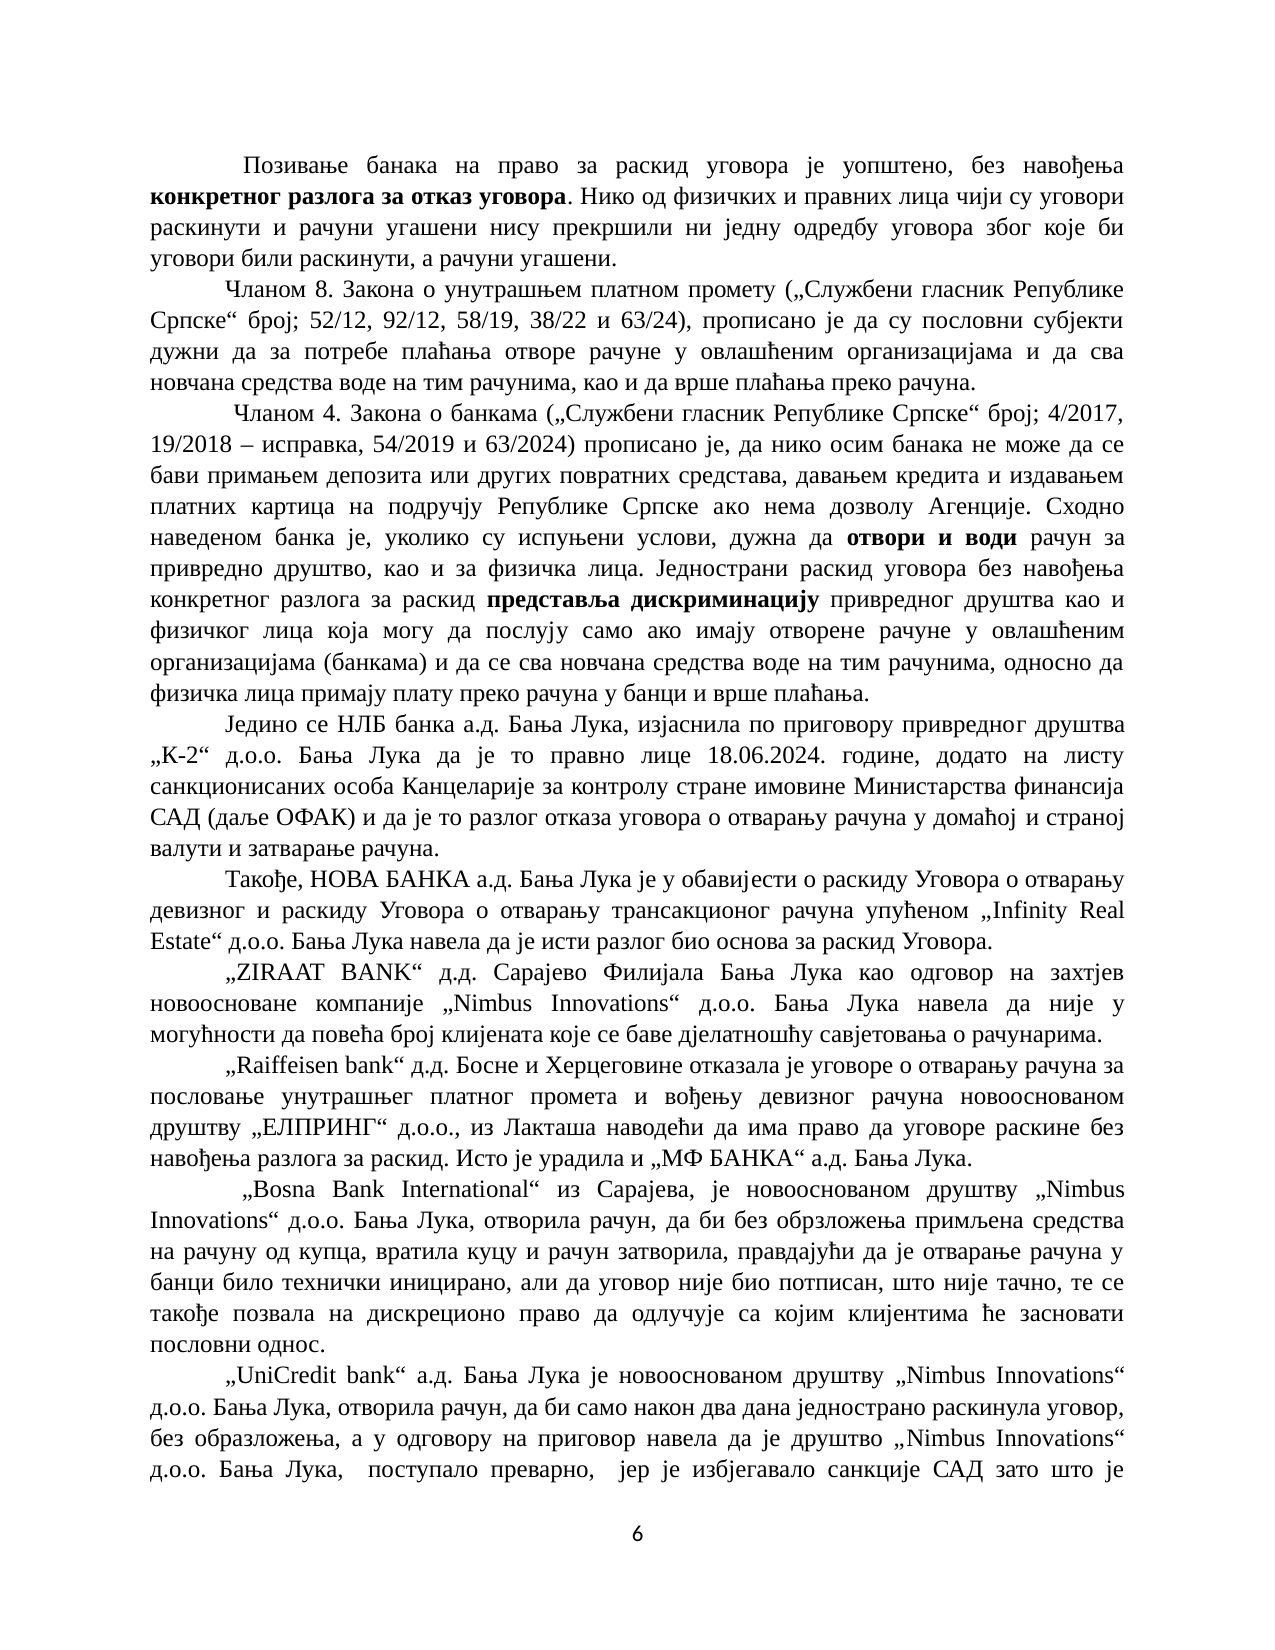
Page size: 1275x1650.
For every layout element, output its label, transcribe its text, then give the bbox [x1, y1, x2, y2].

text „Raiffeisen bank“ д.д. Босне и Херцеговине отказала је уговоре о отварању рачуна за пословање унутрашњег платног промета и вођењу девизног рачуна новооснованом друштву „ЕЛПРИНГ“ д.о.о., из Лакташа наводећи да има право да уговоре раскине без навођења разлога за раскид. Исто је урадила и „МФ БАНКА“ а.д. Бања Лука. [150, 1050, 1125, 1172]
text Чланом 4. Закона о банкама („Службени гласник Републике Српске“ број; 4/2017, 19/2018 – исправка, 54/2019 и 63/2024) прописано је, да нико осим банака не може да се бави примањем депозита или других повратних средстава, давањем кредита и издавањем платних картица на подручју Републике Српске ако нема дозволу Агенције. Сходно наведеном банка је, уколико су испуњени услови, дужна да отвори и води рачун за привредно друштво, као и за физичка лица. Једнострани раскид уговора без навођења конкретног разлога за раскид представља дискриминацију привредног друштва као и физичког лица која могу да послују само ако имају отворене рачуне у овлашћеним организацијама (банкама) и да се сва новчана средства воде на тим рачунима, односно да физичка лица примају плату преко рачуна у банци и врше плаћања. [150, 398, 1125, 706]
text „Bosna Bank International“ из Сарајева, је новооснованом друштву „Nimbus Innovations“ д.о.о. Бања Лука, отворила рачун, да би без обрзложења примљена средства на рачуну од купца, вратила куцу и рачун затворила, правдајући да је отварање рачуна у банци било технички иницирано, али да уговор није био потписан, што није тачно, те се такође позвала на дискреционо право да одлучује са којим клијентима ће засновати пословни однос. [150, 1174, 1125, 1358]
text Такође, НОВА БАНКА а.д. Бања Лука је у обавијести о раскиду Уговора о отварању девизног и раскиду Уговора о отварању трансакционог рачуна упућеном „Infinity Real Estate“ д.о.о. Бања Лука навела да је исти разлог био основа за раскид Уговора. [150, 864, 1125, 955]
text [150, 1361, 1125, 1482]
text „ZIRAAT BANK“ д.д. Сарајево Филијала Бања Лука као одговор на захтјев новоосноване компаније „Nimbus Innovations“ д.о.о. Бања Лука навела да није у могућности да повећа број клијената које се баве дјелатношћу савјетовања о рачунарима. [150, 957, 1125, 1048]
text Позивање банака на право за раскид уговора је уопштено, без навођења конкретног разлога за отказ уговора. Нико од физичких и правних лица чији су уговори раскинути и рачуни угашени нису прекршили ни једну одредбу уговора због које би уговори били раскинути, а рачуни угашени. [150, 150, 1125, 272]
text Чланом 8. Закона о унутрашњем платном промету („Службени гласник Републике Српске“ број; 52/12, 92/12, 58/19, 38/22 и 63/24), прописано је да су пословни субјекти дужни да за потребе плаћања отворе рачуне у овлашћеним организацијама и да сва новчана средства воде на тим рачунима, као и да врше плаћања преко рачуна. [150, 274, 1125, 396]
text Једино се НЛБ банка а.д. Бања Лука, изјаснила по приговору привредног друштва „К-2“ д.о.о. Бања Лука да је то правно лице 18.06.2024. године, додато на листу санкционисаних особа Канцеларије за контролу стране имовине Министарства финансија САД (даље ОФАК) и да је то разлог отказа уговора о отварању рачуна у домаћој и страној валути и затварање рачуна. [150, 709, 1125, 862]
